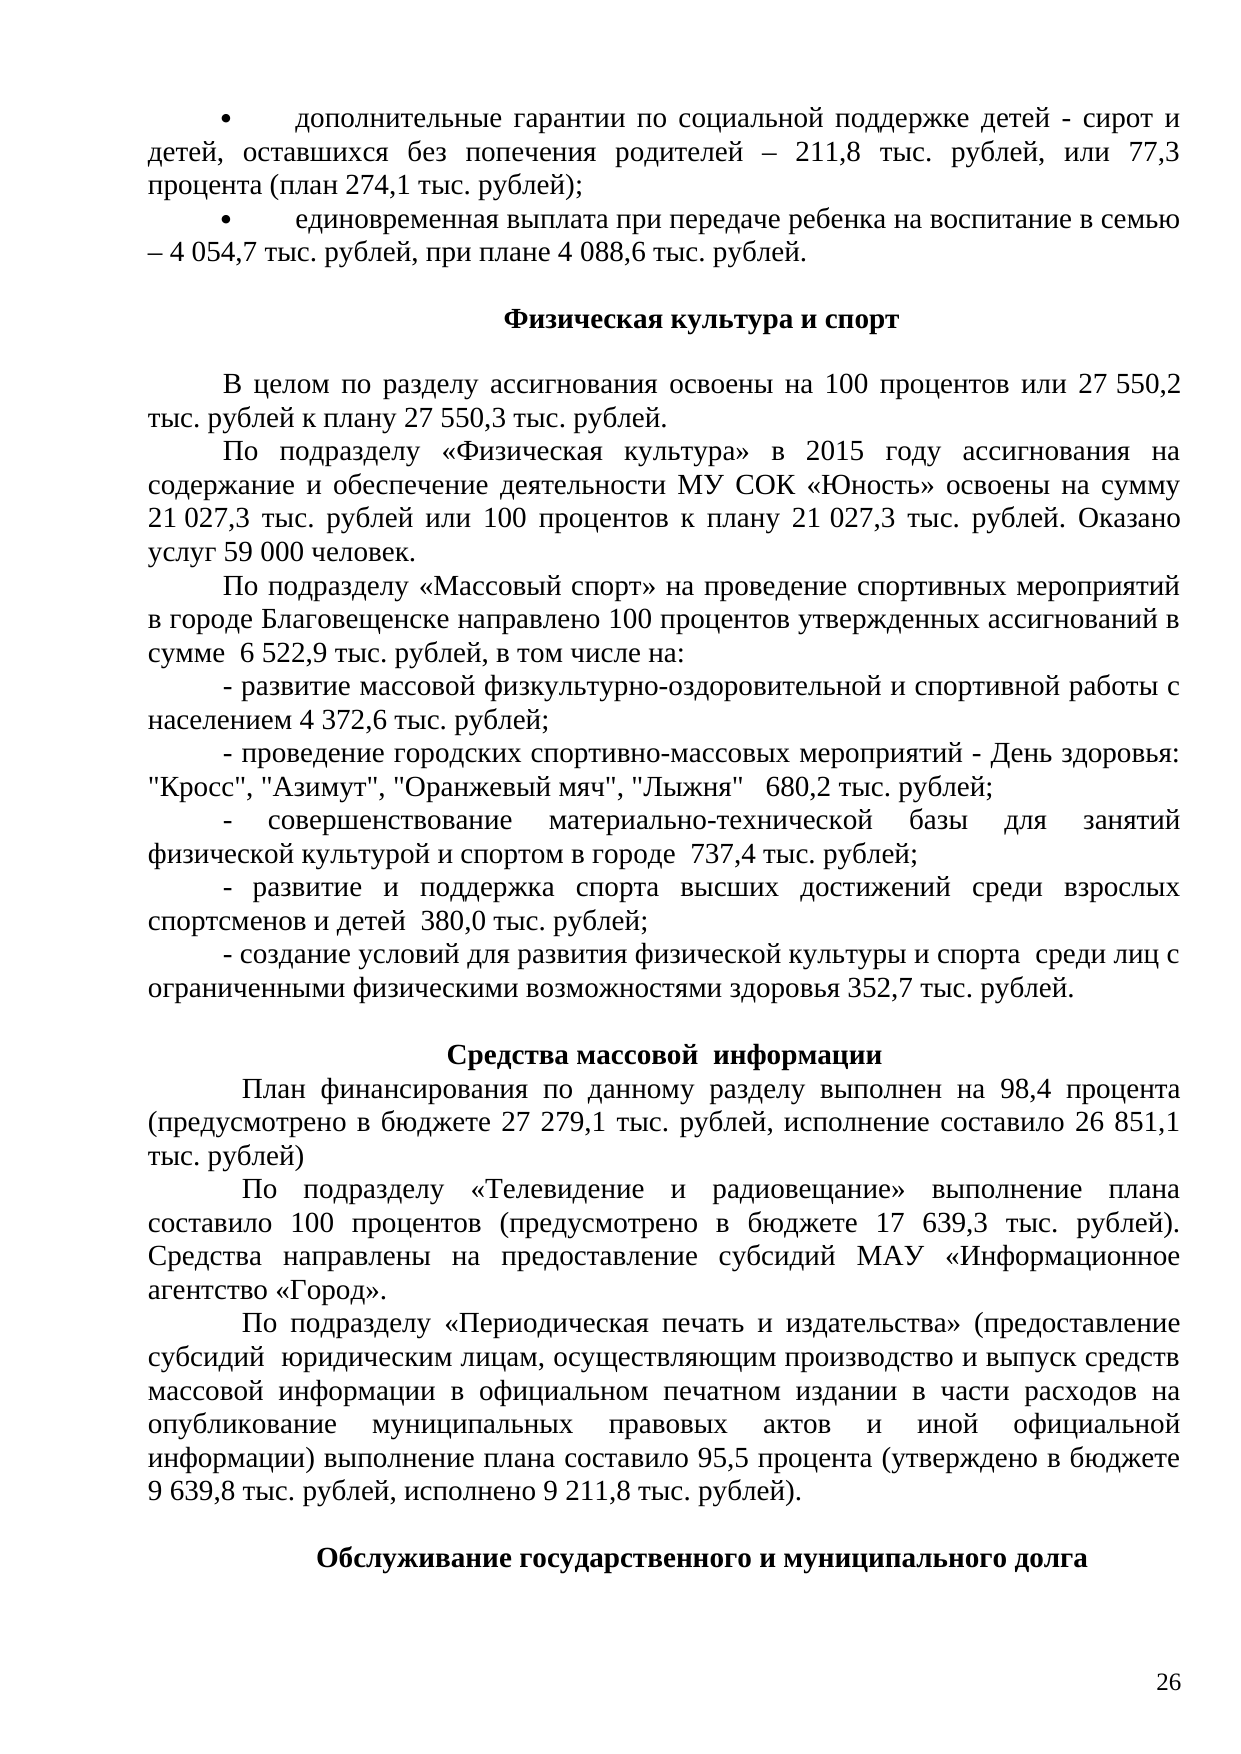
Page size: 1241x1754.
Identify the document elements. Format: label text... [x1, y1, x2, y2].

text - развитие массовой физкультурно-оздоровительной и спортивной работы с населением 4 372,6 тыс. рублей; [148, 668, 1181, 735]
text Средства массовой информации [148, 1037, 1181, 1071]
text - развитие и поддержка спорта высших достижений среди взрослых спортсменов и детей 380,0 тыс. рублей; [148, 869, 1181, 937]
list единовременная выплата при передаче ребенка на воспитание в семью – 4 054,7 тыс. рублей, при плане 4 088,6 тыс. рублей. [148, 201, 1181, 268]
text По подразделу «Телевидение и радиовещание» выполнение плана составило 100 процентов (предусмотрено в бюджете 17 639,3 тыс. рублей). Средства направлены на предоставление субсидий МАУ «Информационное агентство «Город». [148, 1171, 1181, 1306]
text В целом по разделу ассигнования освоены на 100 процентов или 27 550,2 тыс. рублей к плану 27 550,3 тыс. рублей. [148, 366, 1181, 433]
text По подразделу «Массовый спорт» на проведение спортивных мероприятий в городе Благовещенске направлено 100 процентов утвержденных ассигнований в сумме 6 522,9 тыс. рублей, в том числе на: [148, 568, 1181, 668]
list дополнительные гарантии по социальной поддержке детей - сирот и детей, оставшихся без попечения родителей – 211,8 тыс. рублей, или 77,3 процента (план 274,1 тыс. рублей); [148, 100, 1181, 201]
text - создание условий для развития физической культуры и спорта среди лиц с ограниченными физическими возможностями здоровья 352,7 тыс. рублей. [148, 937, 1181, 1004]
text - проведение городских спортивно-массовых мероприятий - День здоровья: "Кросс", "Азимут", "Оранжевый мяч", "Лыжня" 680,2 тыс. рублей; [148, 735, 1181, 802]
text План финансирования по данному разделу выполнен на 98,4 процента (предусмотрено в бюджете 27 279,1 тыс. рублей, исполнение составило 26 851,1 тыс. рублей) [148, 1071, 1181, 1171]
text Обслуживание государственного и муниципального долга [148, 1540, 1181, 1574]
text Физическая культура и спорт [148, 302, 1181, 335]
text По подразделу «Периодическая печать и издательства» (предоставление субсидий юридическим лицам, осуществляющим производство и выпуск средств массовой информации в официальном печатном издании в части расходов на опубликование муниципальных правовых актов и иной официальной информации) выполнение плана составило 95,5 процента (утверждено в бюджете 9 639,8 тыс. рублей, исполнено 9 211,8 тыс. рублей). [148, 1306, 1181, 1507]
text По подразделу «Физическая культура» в 2015 году ассигнования на содержание и обеспечение деятельности МУ СОК «Юность» освоены на сумму 21 027,3 тыс. рублей или 100 процентов к плану 21 027,3 тыс. рублей. Оказано услуг 59 000 человек. [148, 433, 1181, 568]
text - совершенствование материально-технической базы для занятий физической культурой и спортом в городе 737,4 тыс. рублей; [148, 802, 1181, 869]
